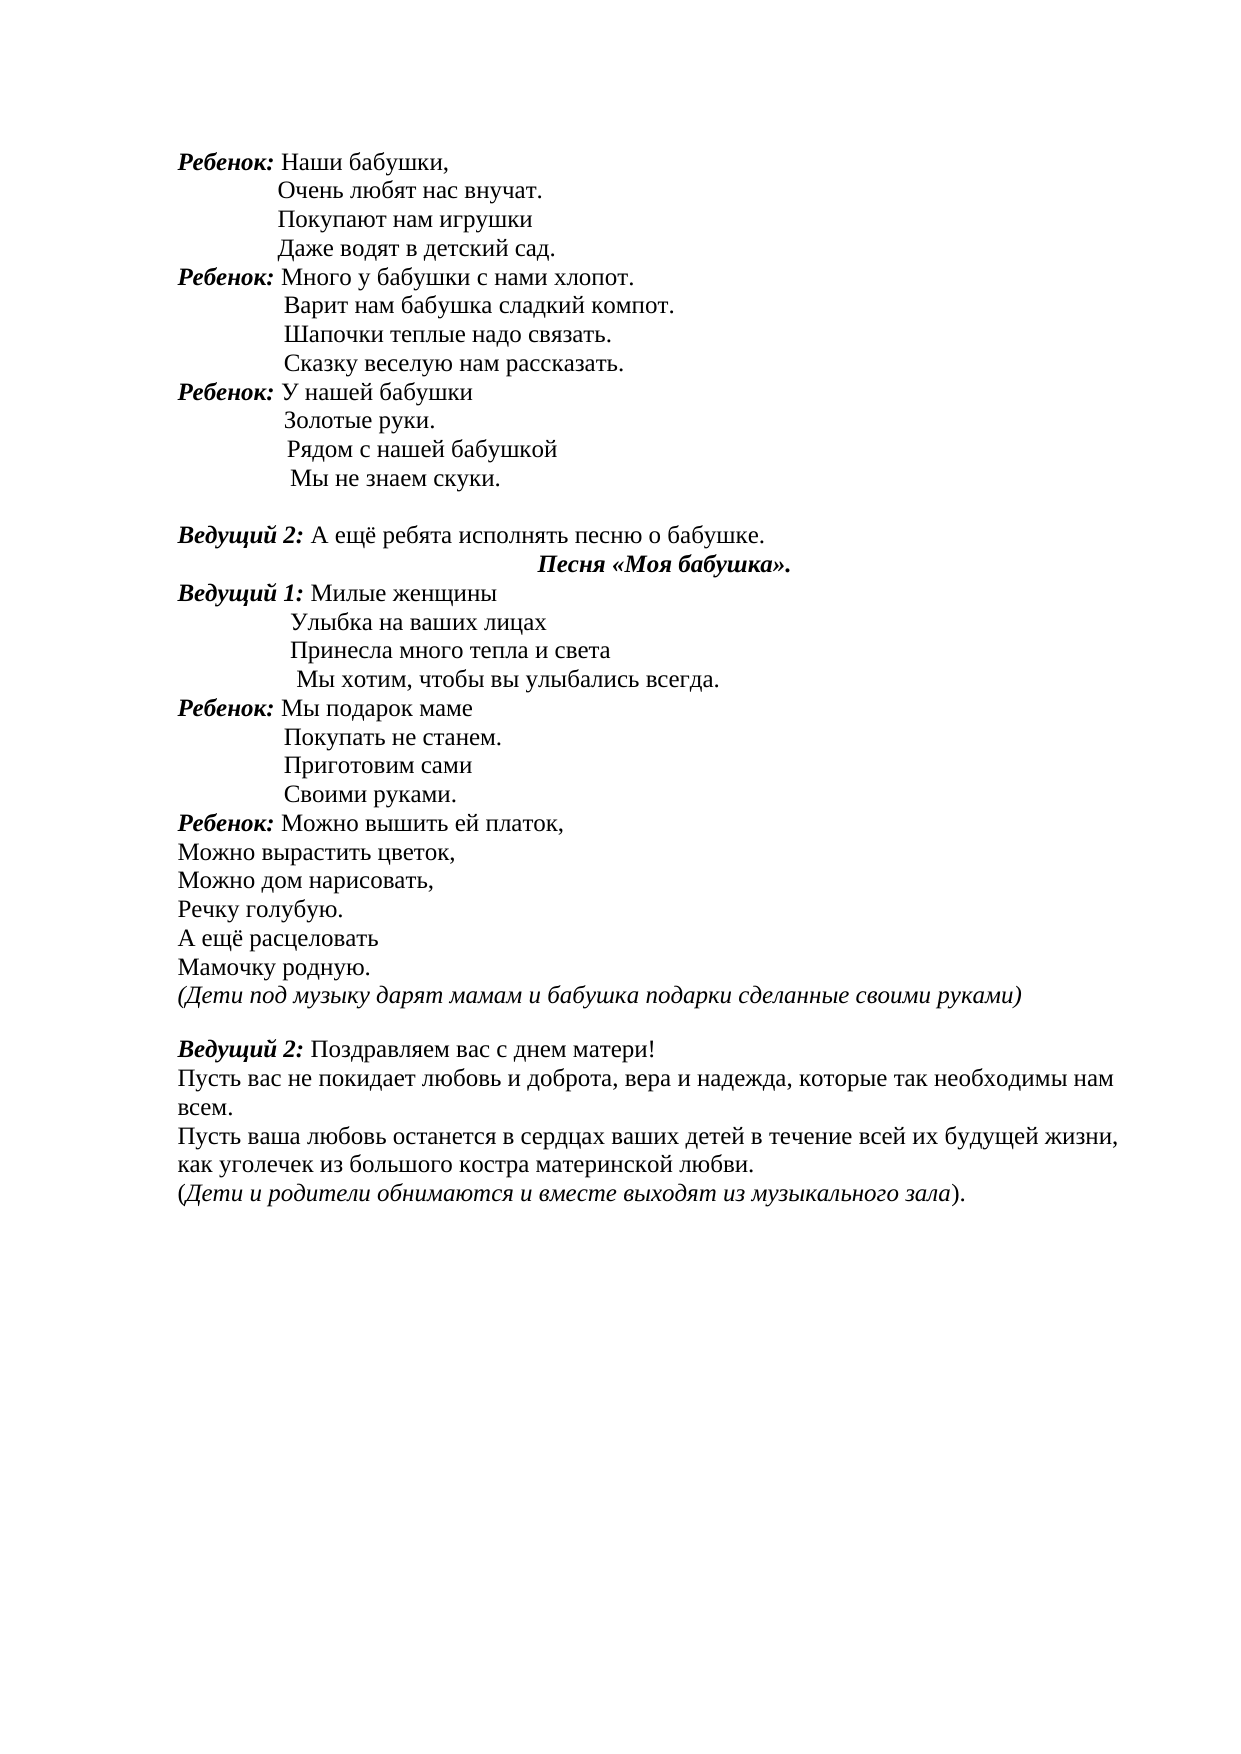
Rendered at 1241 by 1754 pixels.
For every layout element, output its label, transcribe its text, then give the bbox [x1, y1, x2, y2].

text Ребенок: Можно вышить ей платок, [177, 808, 1152, 837]
text Покупать не станем. [177, 722, 1152, 751]
text Мы не знаем скуки. [177, 463, 1152, 492]
text Своими руками. [177, 779, 1152, 808]
text Ребенок: У нашей бабушки [177, 377, 1152, 406]
text Ведущий 2: А ещё ребята исполнять песню о бабушке. [177, 521, 1152, 549]
text Приготовим сами [177, 751, 1152, 779]
text Шапочки теплые надо связать. [177, 319, 1152, 348]
text (Дети под музыку дарят мамам и бабушка подарки сделанные своими руками) [177, 981, 1152, 1009]
text Рядом с нашей бабушкой [177, 434, 1152, 463]
text Улыбка на ваших лицах [177, 607, 1152, 636]
text Можно дом нарисовать, [177, 866, 1152, 894]
text Варит нам бабушка сладкий компот. [177, 291, 1152, 319]
text Очень любят нас внучат. [177, 176, 1152, 204]
text Пусть ваша любовь останется в сердцах ваших детей в течение всей их будущей жизни, как уголечек из большого костра материнской любви. [177, 1121, 1152, 1178]
text Ведущий 1: Милые женщины [177, 578, 1152, 607]
text Даже водят в детский сад. [177, 233, 1152, 262]
text Ребенок: Мы подарок маме [177, 693, 1152, 722]
text Золотые руки. [177, 406, 1152, 434]
text (Дети и родители обнимаются и вместе выходят из музыкального зала). [177, 1178, 1152, 1207]
text А ещё расцеловать [177, 923, 1152, 952]
text Пусть вас не покидает любовь и доброта, вера и надежда, которые так необходимы нам всем. [177, 1063, 1152, 1121]
text Сказку веселую нам рассказать. [177, 348, 1152, 377]
text Покупают нам игрушки [177, 204, 1152, 233]
text Ребенок: Наши бабушки, [177, 147, 1152, 176]
text Песня «Моя бабушка». [177, 549, 1152, 578]
text Речку голубую. [177, 894, 1152, 923]
text Ведущий 2: Поздравляем вас с днем матери! [177, 1034, 1152, 1063]
text Мамочку родную. [177, 952, 1152, 981]
text Можно вырастить цветок, [177, 837, 1152, 866]
text Принесла много тепла и света [177, 636, 1152, 664]
text Мы хотим, чтобы вы улыбались всегда. [177, 664, 1152, 693]
text Ребенок: Много у бабушки с нами хлопот. [177, 262, 1152, 291]
